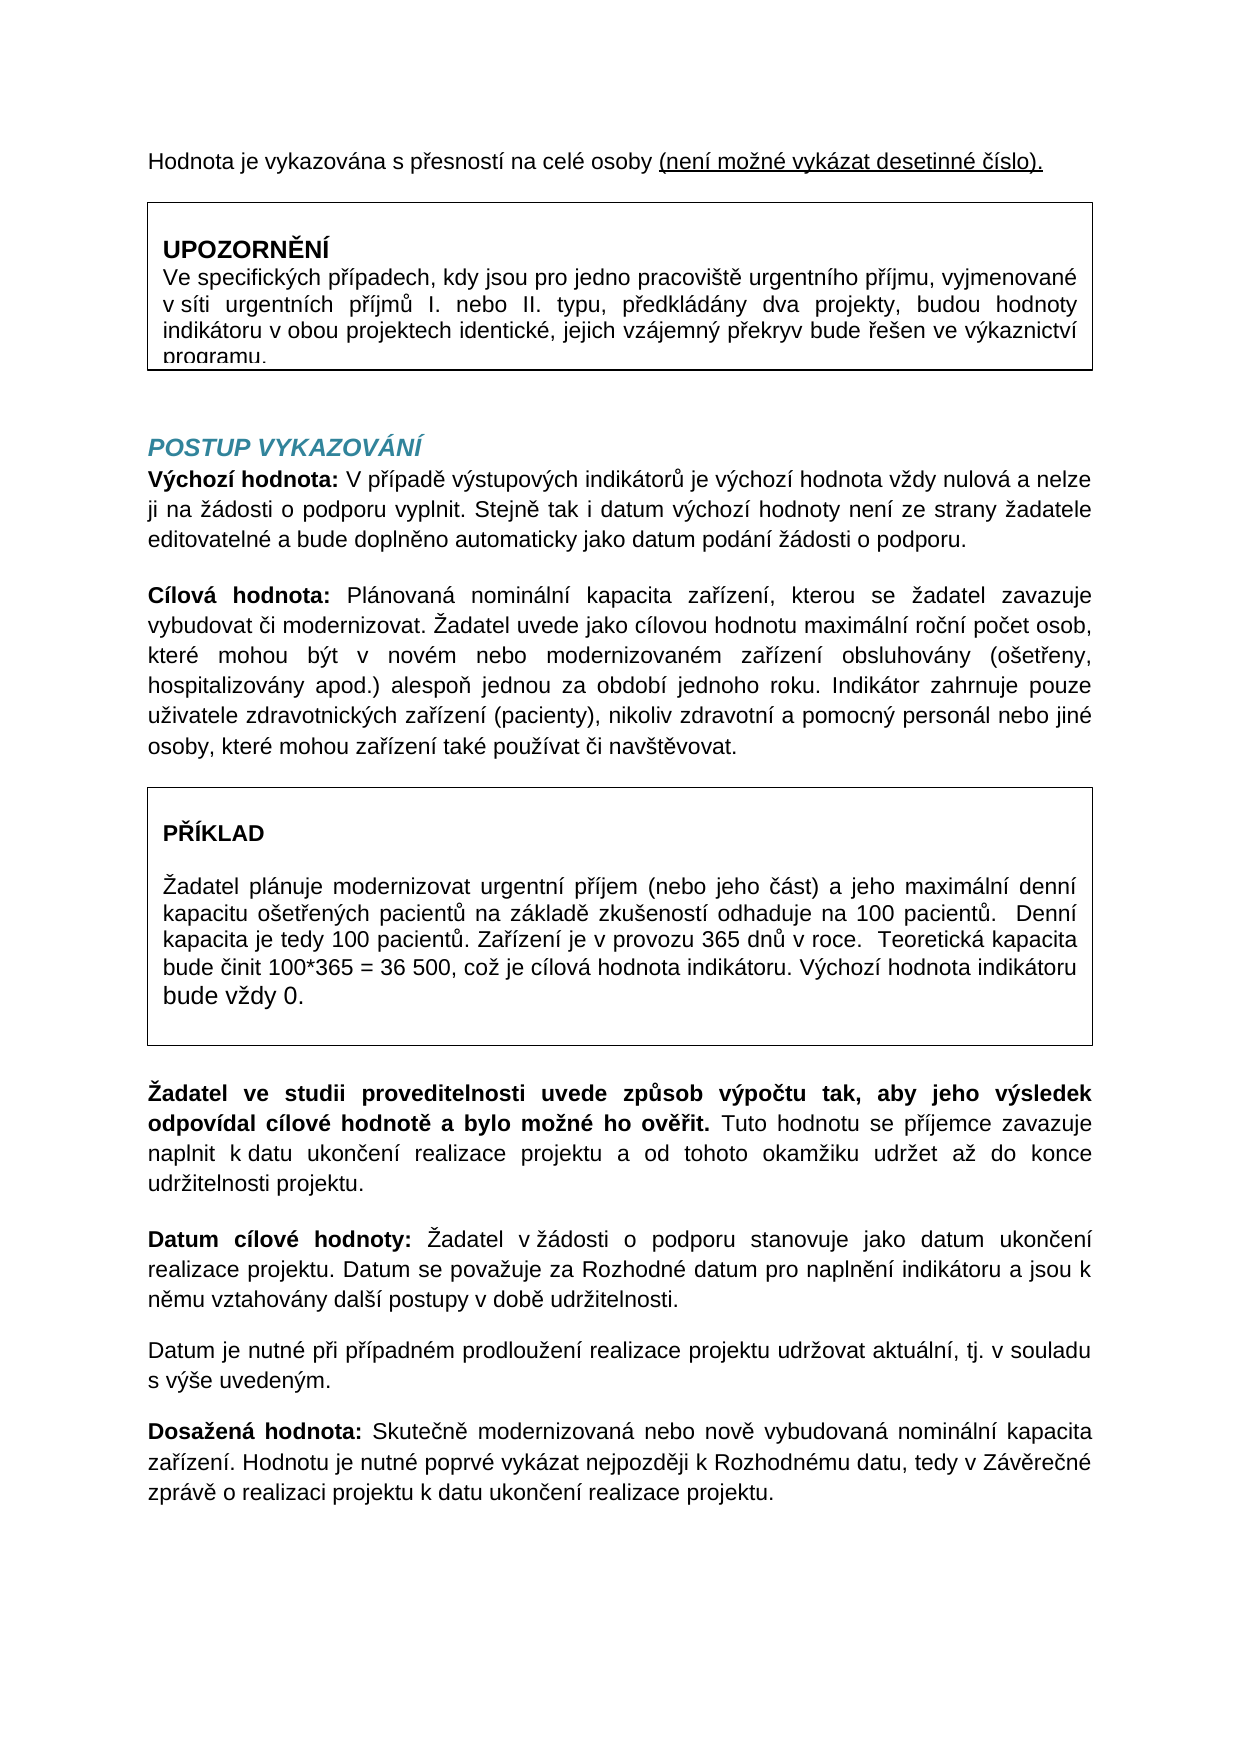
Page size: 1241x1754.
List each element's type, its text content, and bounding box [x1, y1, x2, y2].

text Dosažená hodnota: Skutečně modernizovaná nebo nově vybudovaná nominální kapacita zařízení. Hodnotu je nutné poprvé vykázat nejpozději k Rozhodnému datu, tedy v Závěrečné zprávě o realizaci projektu k datu ukončení realizace projektu. [148, 1418, 1092, 1505]
text Žadatel ve studii proveditelnosti uvede způsob výpočtu tak, aby jeho výsledek odpovídal cílové hodnotě a bylo možné ho ověřit. Tuto hodnotu se příjemce zavazuje naplnit k datu ukončení realizace projektu a od tohoto okamžiku udržet až do konce udržitelnosti projektu. [148, 1080, 1092, 1197]
text postup vykazování [148, 433, 1092, 462]
text Datum cílové hodnoty: Žadatel v žádosti o podporu stanovuje jako datum ukončení realizace projektu. Datum se považuje za Rozhodné datum pro naplnění indikátoru a jsou k němu vztahovány další postupy v době udržitelnosti. [148, 1226, 1092, 1312]
text Výchozí hodnota: V případě výstupových indikátorů je výchozí hodnota vždy nulová a nelze ji na žádosti o podporu vyplnit. Stejně tak i datum výchozí hodnoty není ze strany žadatele editovatelné a bude doplněno automaticky jako datum podání žádosti o podporu. [148, 466, 1092, 553]
text Hodnota je vykazována s přesností na celé osoby (není možné vykázat desetinné číslo). [148, 148, 1092, 174]
text Cílová hodnota: Plánovaná nominální kapacita zařízení, kterou se žadatel zavazuje vybudovat či modernizovat. Žadatel uvede jako cílovou hodnotu maximální roční počet osob, které mohou být v novém nebo modernizovaném zařízení obsluhovány (ošetřeny, hospitalizovány apod.) alespoň jednou za období jednoho roku. Indikátor zahrnuje pouze uživatele zdravotnických zařízení (pacienty), nikoliv zdravotní a pomocný personál nebo jiné osoby, které mohou zařízení také používat či navštěvovat. [148, 582, 1092, 759]
text Datum je nutné při případném prodloužení realizace projektu udržovat aktuální, tj. v souladu s výše uvedeným. [148, 1337, 1092, 1394]
